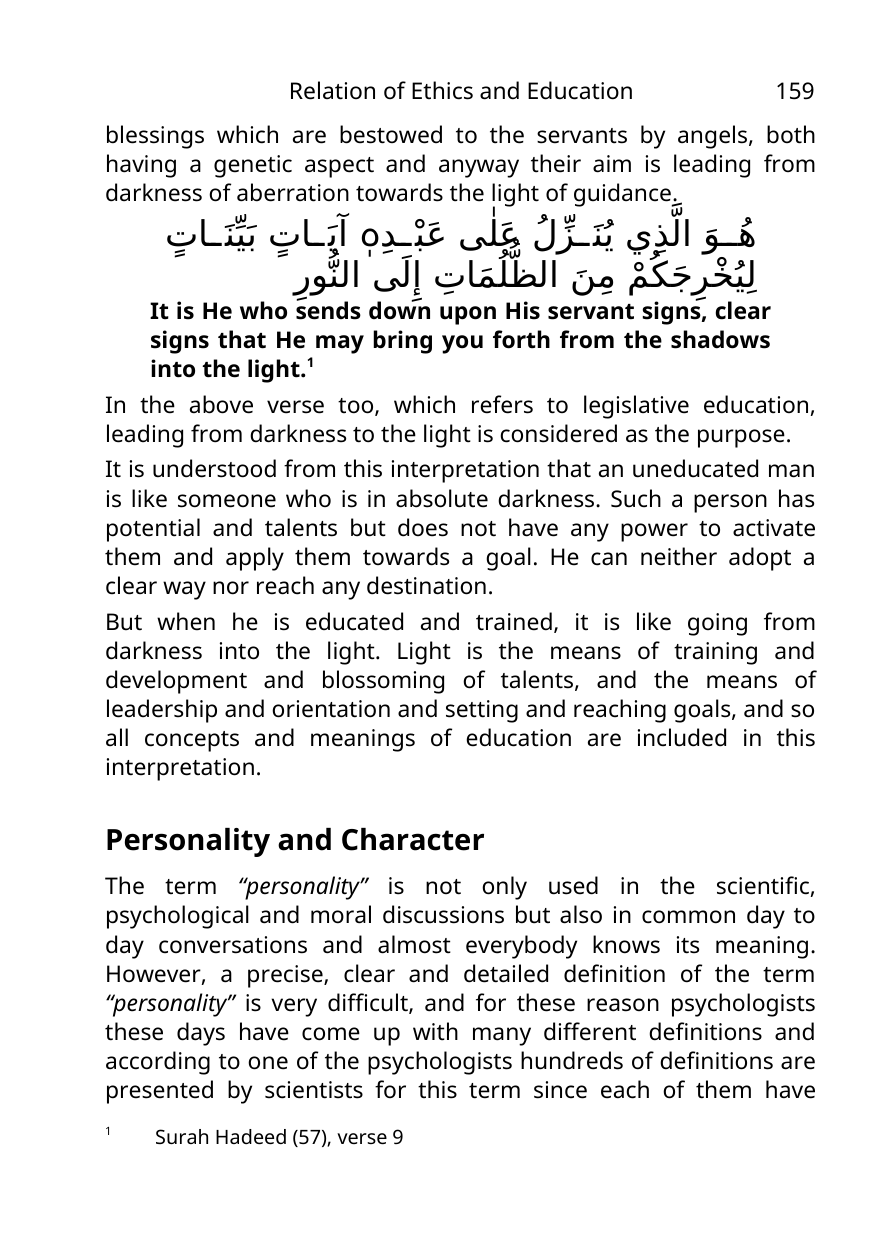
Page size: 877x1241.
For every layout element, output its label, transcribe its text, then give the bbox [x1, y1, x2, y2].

text It is He who sends down upon His servant signs, clear signs that He may bring you forth from the shadows into the light. [150, 296, 772, 384]
text But when he is educated and trained, it is like going from darkness into the light. Light is the means of training and development and blossoming of talents, and the means of leadership and orientation and setting and reaching goals, and so all concepts and meanings of education are included in this interpretation. [105, 607, 817, 782]
text It is understood from this interpretation that an uneducated man is like someone who is in absolute darkness. Such a person has potential and talents but does not have any power to activate them and apply them towards a goal. He can neither adopt a clear way nor reach any destination. [105, 454, 817, 600]
subtitle Personality and Character [105, 819, 817, 859]
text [105, 120, 817, 207]
text هُوَ الَّذِي يُنَزِّلُ عَلٰى عَبْدِهٖ آيَاتٍ بَيِّنَاتٍ لِيُخْرِجَكُمْ مِنَ الظُّلُمَاتِ إِلَى النُّورِ [165, 214, 757, 296]
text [105, 871, 817, 1105]
text In the above verse too, which refers to legislative education, leading from darkness to the light is considered as the purpose. [105, 390, 817, 448]
